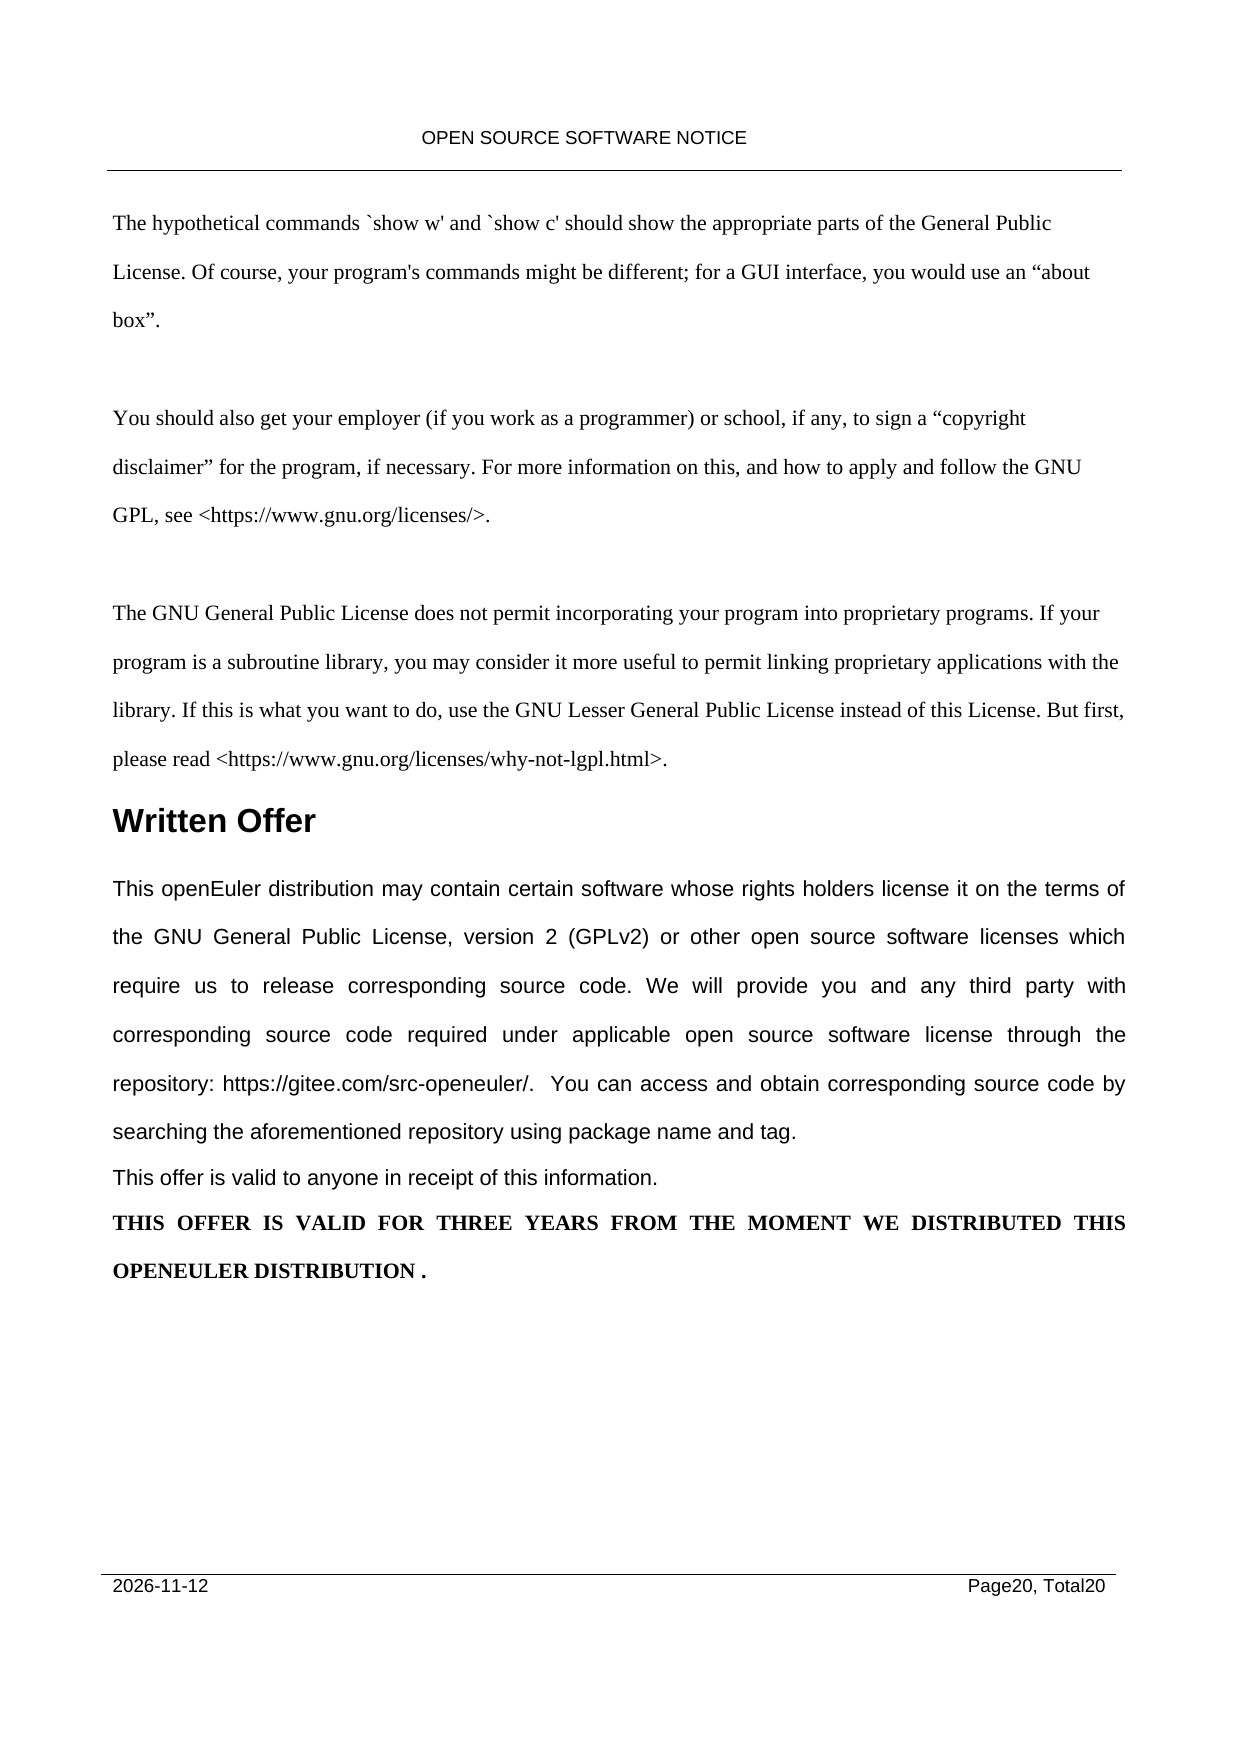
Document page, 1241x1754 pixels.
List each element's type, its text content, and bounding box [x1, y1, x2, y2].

text This openEuler distribution may contain certain software whose rights holders license it on the terms of the GNU General Public License, version 2 (GPLv2) or other open source software licenses which require us to release corresponding source code. We will provide you and any third party with corresponding source code required under applicable open source software license through the repository: https://gitee.com/src-openeuler/. You can access and obtain corresponding source code by searching the aforementioned repository using package name and tag. [112, 872, 1128, 1148]
text Written Offer [112, 788, 1128, 853]
text This offer is valid to anyone in receipt of this information. [112, 1161, 1128, 1193]
text THIS OFFER IS VALID FOR THREE YEARS FROM THE MOMENT WE DISTRIBUTED THIS OPENEULER DISTRIBUTION . [112, 1206, 1128, 1287]
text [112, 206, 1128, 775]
